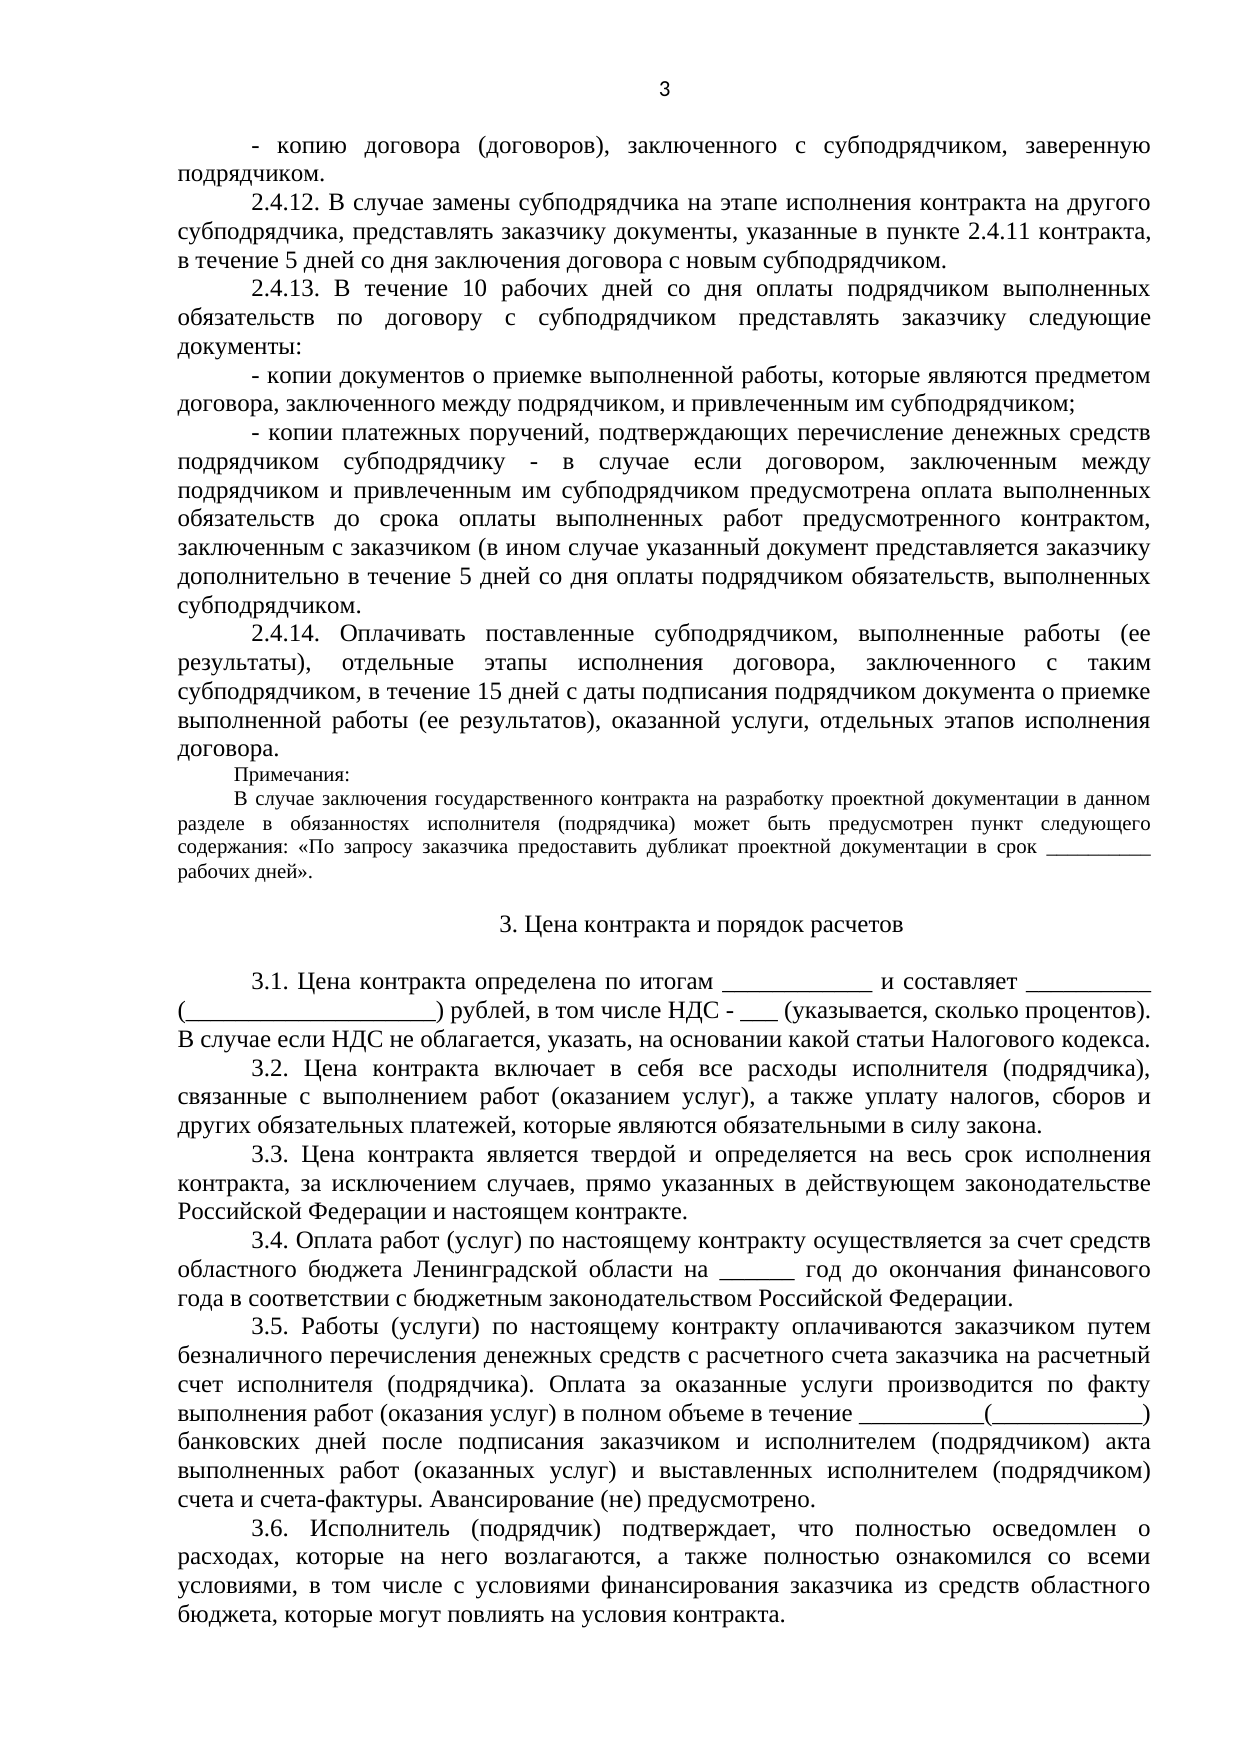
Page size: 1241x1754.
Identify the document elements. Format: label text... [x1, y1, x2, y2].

text 3.2. Цена контракта включает в себя все расходы исполнителя (подрядчика), связанные с выполнением работ (оказанием услуг), а также уплату налогов, сборов и других обязательных платежей, которые являются обязательными в силу закона. [177, 1053, 1152, 1139]
text В случае заключения государственного контракта на разработку проектной документации в данном разделе в обязанностях исполнителя (подрядчика) может быть предусмотрен пункт следующего содержания: «По запросу заказчика предоставить дубликат проектной документации в срок __________ рабочих дней». [177, 786, 1152, 883]
text 3. Цена контракта и порядок расчетов [177, 909, 1152, 938]
list - копии документов о приемке выполненной работы, которые являются предметом договора, заключенного между подрядчиком, и привлеченным им субподрядчиком; [177, 360, 1152, 417]
list - копии платежных поручений, подтверждающих перечисление денежных средств подрядчиком субподрядчику - в случае если договором, заключенным между подрядчиком и привлеченным им субподрядчиком предусмотрена оплата выполненных обязательств до срока оплаты выполненных работ предусмотренного контрактом, заключенным с заказчиком (в ином случае указанный документ представляется заказчику дополнительно в течение 5 дней со дня оплаты подрядчиком обязательств, выполненных субподрядчиком. [177, 417, 1152, 618]
text Примечания: [177, 762, 1152, 786]
list 2.4.12. В случае замены субподрядчика на этапе исполнения контракта на другого субподрядчика, представлять заказчику документы, указанные в пункте 2.4.11 контракта, в течение 5 дней со дня заключения договора с новым субподрядчиком. [177, 187, 1152, 273]
list 2.4.14. Оплачивать поставленные субподрядчиком, выполненные работы (ее результаты), отдельные этапы исполнения договора, заключенного с таким субподрядчиком, в течение 15 дней с даты подписания подрядчиком документа о приемке выполненной работы (ее результатов), оказанной услуги, отдельных этапов исполнения договора. [177, 618, 1152, 762]
text 3.3. Цена контракта является твердой и определяется на весь срок исполнения контракта, за исключением случаев, прямо указанных в действующем законодательстве Российской Федерации и настоящем контракте. [177, 1139, 1152, 1225]
list 2.4.13. В течение 10 рабочих дней со дня оплаты подрядчиком выполненных обязательств по договору с субподрядчиком представлять заказчику следующие документы: [177, 273, 1152, 360]
text 3.1. Цена контракта определена по итогам ____________ и составляет __________ (____________________) рублей, в том числе НДС - ___ (указывается, сколько процентов). В случае если НДС не облагается, указать, на основании какой статьи Налогового кодекса. [177, 966, 1152, 1053]
list - копию договора (договоров), заключенного с субподрядчиком, заверенную подрядчиком. [177, 130, 1152, 187]
text 3.6. Исполнитель (подрядчик) подтверждает, что полностью осведомлен о расходах, которые на него возлагаются, а также полностью ознакомился со всеми условиями, в том числе с условиями финансирования заказчика из средств областного бюджета, которые могут повлиять на условия контракта. [177, 1513, 1152, 1628]
text 3.4. Оплата работ (услуг) по настоящему контракту осуществляется за счет средств областного бюджета Ленинградской области на ______ год до окончания финансового года в соответствии с бюджетным законодательством Российской Федерации. [177, 1225, 1152, 1311]
text 3.5. Работы (услуги) по настоящему контракту оплачиваются заказчиком путем безналичного перечисления денежных средств с расчетного счета заказчика на расчетный счет исполнителя (подрядчика). Оплата за оказанные услуги производится по факту выполнения работ (оказания услуг) в полном объеме в течение __________(____________) банковских дней после подписания заказчиком и исполнителем (подрядчиком) акта выполненных работ (оказанных услуг) и выставленных исполнителем (подрядчиком) счета и счета-фактуры. Авансирование (не) предусмотрено. [177, 1311, 1152, 1513]
